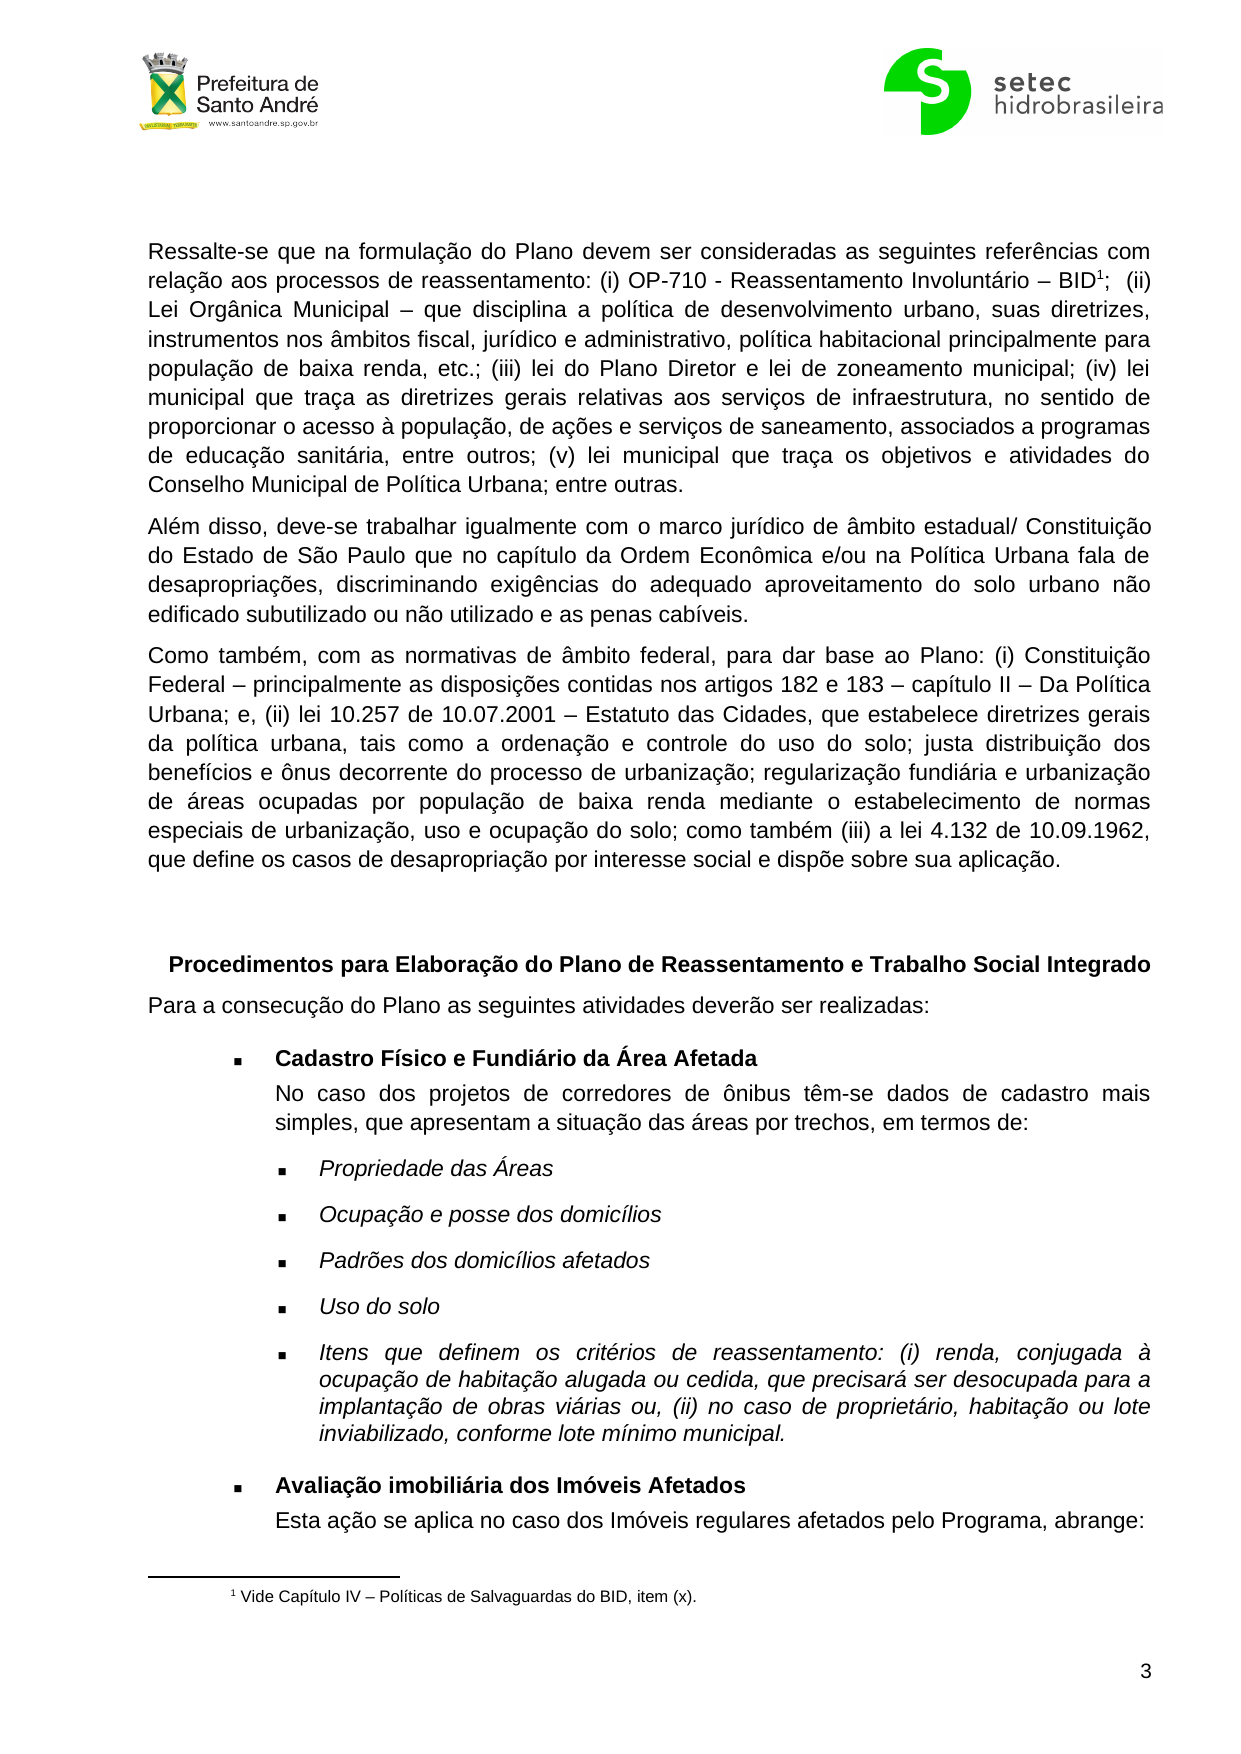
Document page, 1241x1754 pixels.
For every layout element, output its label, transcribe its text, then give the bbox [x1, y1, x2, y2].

picture [883, 47, 1163, 136]
text Além disso, deve-se trabalhar igualmente com o marco jurídico de âmbito estadual/ Constituição do Estado de São Paulo que no capítulo da Ordem Econômica e/ou na Política Urbana fala de desapropriações, discriminando exigências do adequado aproveitamento do solo urbano não edificado subutilizado ou não utilizado e as penas cabíveis. [148, 511, 1152, 628]
text Padrões dos domicílios afetados [278, 1247, 1152, 1274]
text Uso do solo [278, 1292, 1152, 1319]
text Esta ação se aplica no caso dos Imóveis regulares afetados pelo Programa, abrange: [275, 1505, 1152, 1534]
text No caso dos projetos de corredores de ônibus têm-se dados de cadastro mais simples, que apresentam a situação das áreas por trechos, em termos de: [275, 1078, 1152, 1136]
text Itens que definem os critérios de reassentamento: (i) renda, conjugada à ocupação de habitação alugada ou cedida, que precisará ser desocupada para a implantação de obras viárias ou, (ii) no caso de proprietário, habitação ou lote inviabilizado, conforme lote mínimo municipal. [278, 1338, 1152, 1447]
text Avaliação imobiliária dos Imóveis Afetados [233, 1472, 1152, 1499]
picture [136, 47, 324, 136]
text Propriedade das Áreas [278, 1155, 1152, 1182]
text Cadastro Físico e Fundiário da Área Afetada [233, 1044, 1152, 1072]
text Para a consecução do Plano as seguintes atividades deverão ser realizadas: [148, 990, 1152, 1019]
text Procedimentos para Elaboração do Plano de Reassentamento e Trabalho Social Integrado [168, 949, 1152, 978]
text Ocupação e posse dos domicílios [278, 1201, 1152, 1228]
text Como também, com as normativas de âmbito federal, para dar base ao Plano: (i) Constituição Federal – principalmente as disposições contidas nos artigos 182 e 183 – capítulo II – Da Política Urbana; e, (ii) lei 10.257 de 10.07.2001 – Estatuto das Cidades, que estabelece diretrizes gerais da política urbana, tais como a ordenação e controle do uso do solo; justa distribuição dos benefícios e ônus decorrente do processo de urbanização; regularização fundiária e urbanização de áreas ocupadas por população de baixa renda mediante o estabelecimento de normas especiais de urbanização, uso e ocupação do solo; como também (iii) a lei 4.132 de 10.09.1962, que define os casos de desapropriação por interesse social e dispõe sobre sua aplicação. [148, 640, 1152, 874]
text Ressalte-se que na formulação do Plano devem ser consideradas as seguintes referências com relação aos processos de reassentamento: (i) OP-710 - Reassentamento Involuntário – BID; (ii) Lei Orgânica Municipal – que disciplina a política de desenvolvimento urbano, suas diretrizes, instrumentos nos âmbitos fiscal, jurídico e administrativo, política habitacional principalmente para população de baixa renda, etc.; (iii) lei do Plano Diretor e lei de zoneamento municipal; (iv) lei municipal que traça as diretrizes gerais relativas aos serviços de infraestrutura, no sentido de proporcionar o acesso à população, de ações e serviços de saneamento, associados a programas de educação sanitária, entre outros; (v) lei municipal que traça os objetivos e atividades do Conselho Municipal de Política Urbana; entre outras. [148, 236, 1152, 499]
